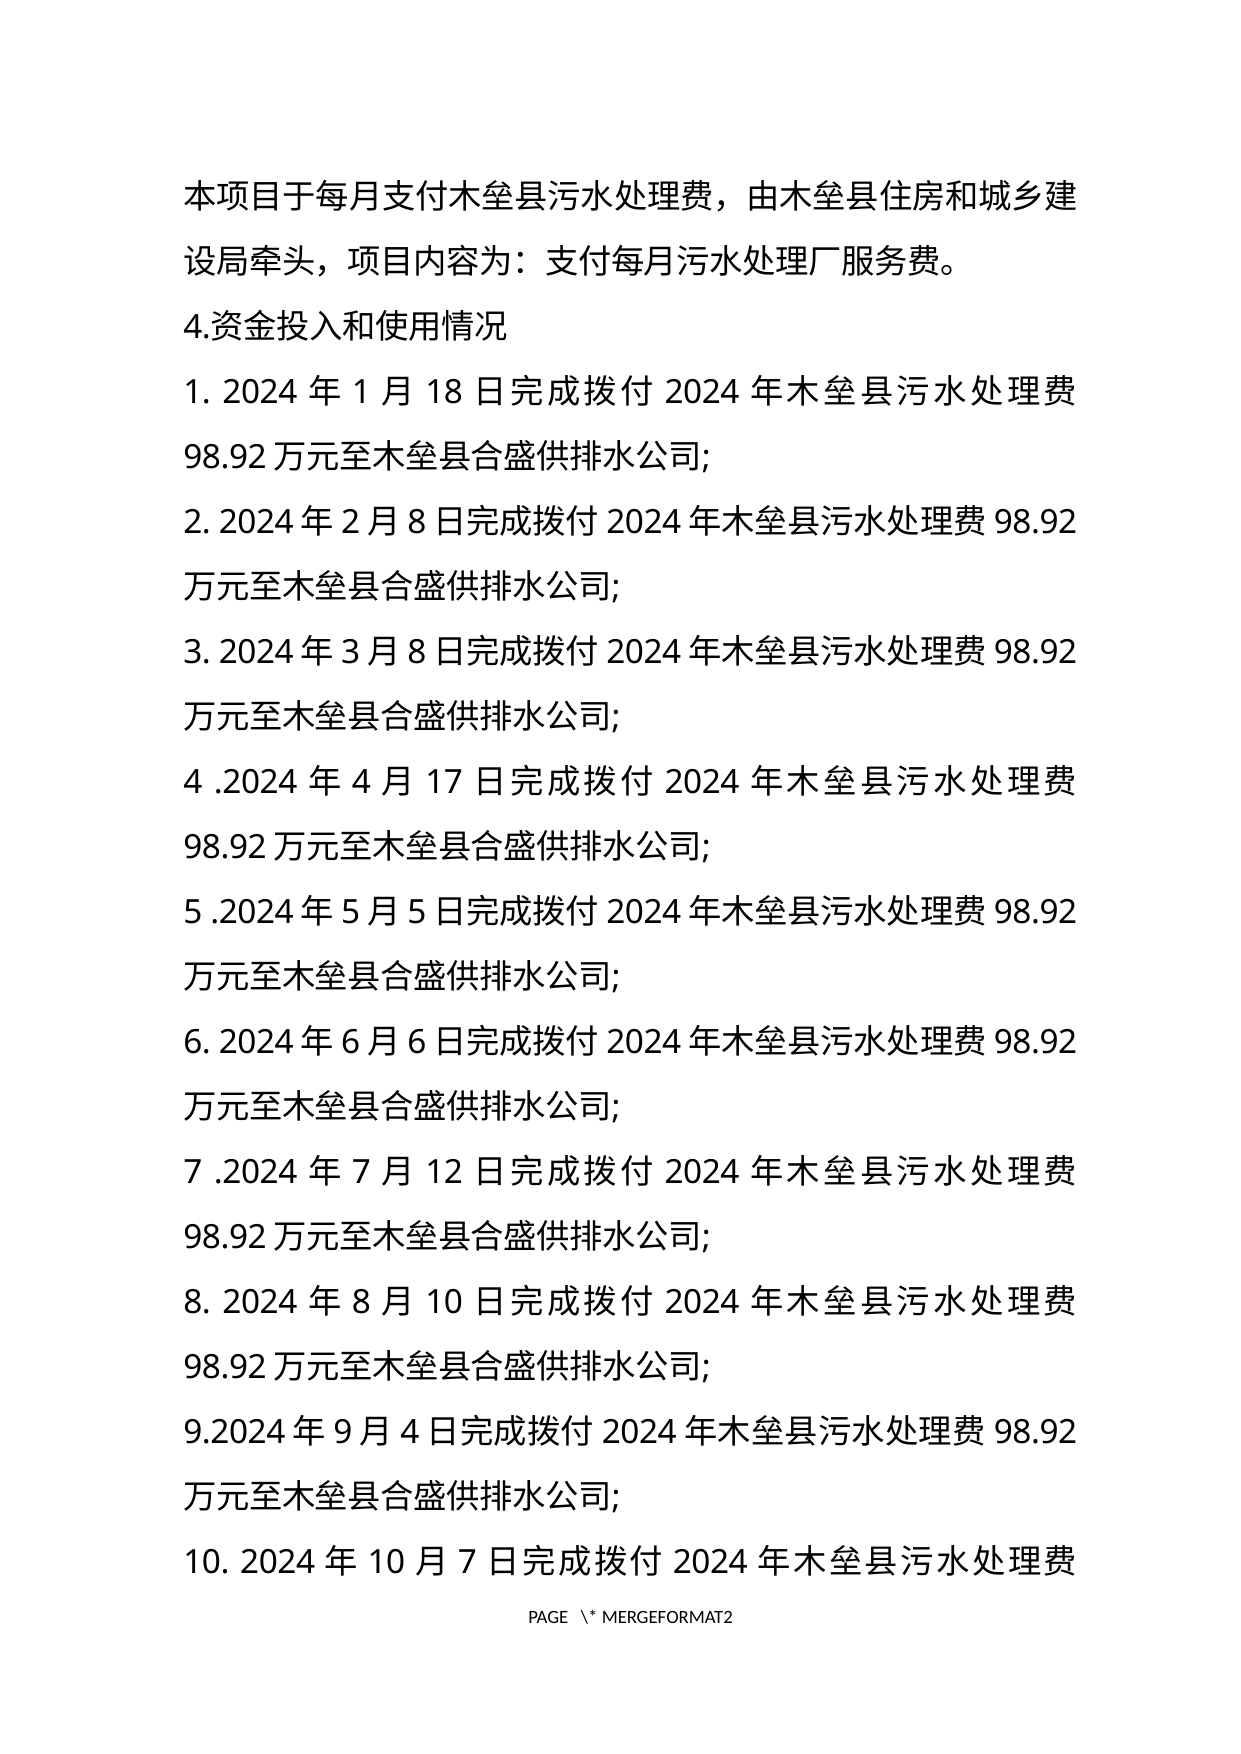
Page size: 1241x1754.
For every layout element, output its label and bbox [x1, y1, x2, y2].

text [183, 162, 1078, 1592]
